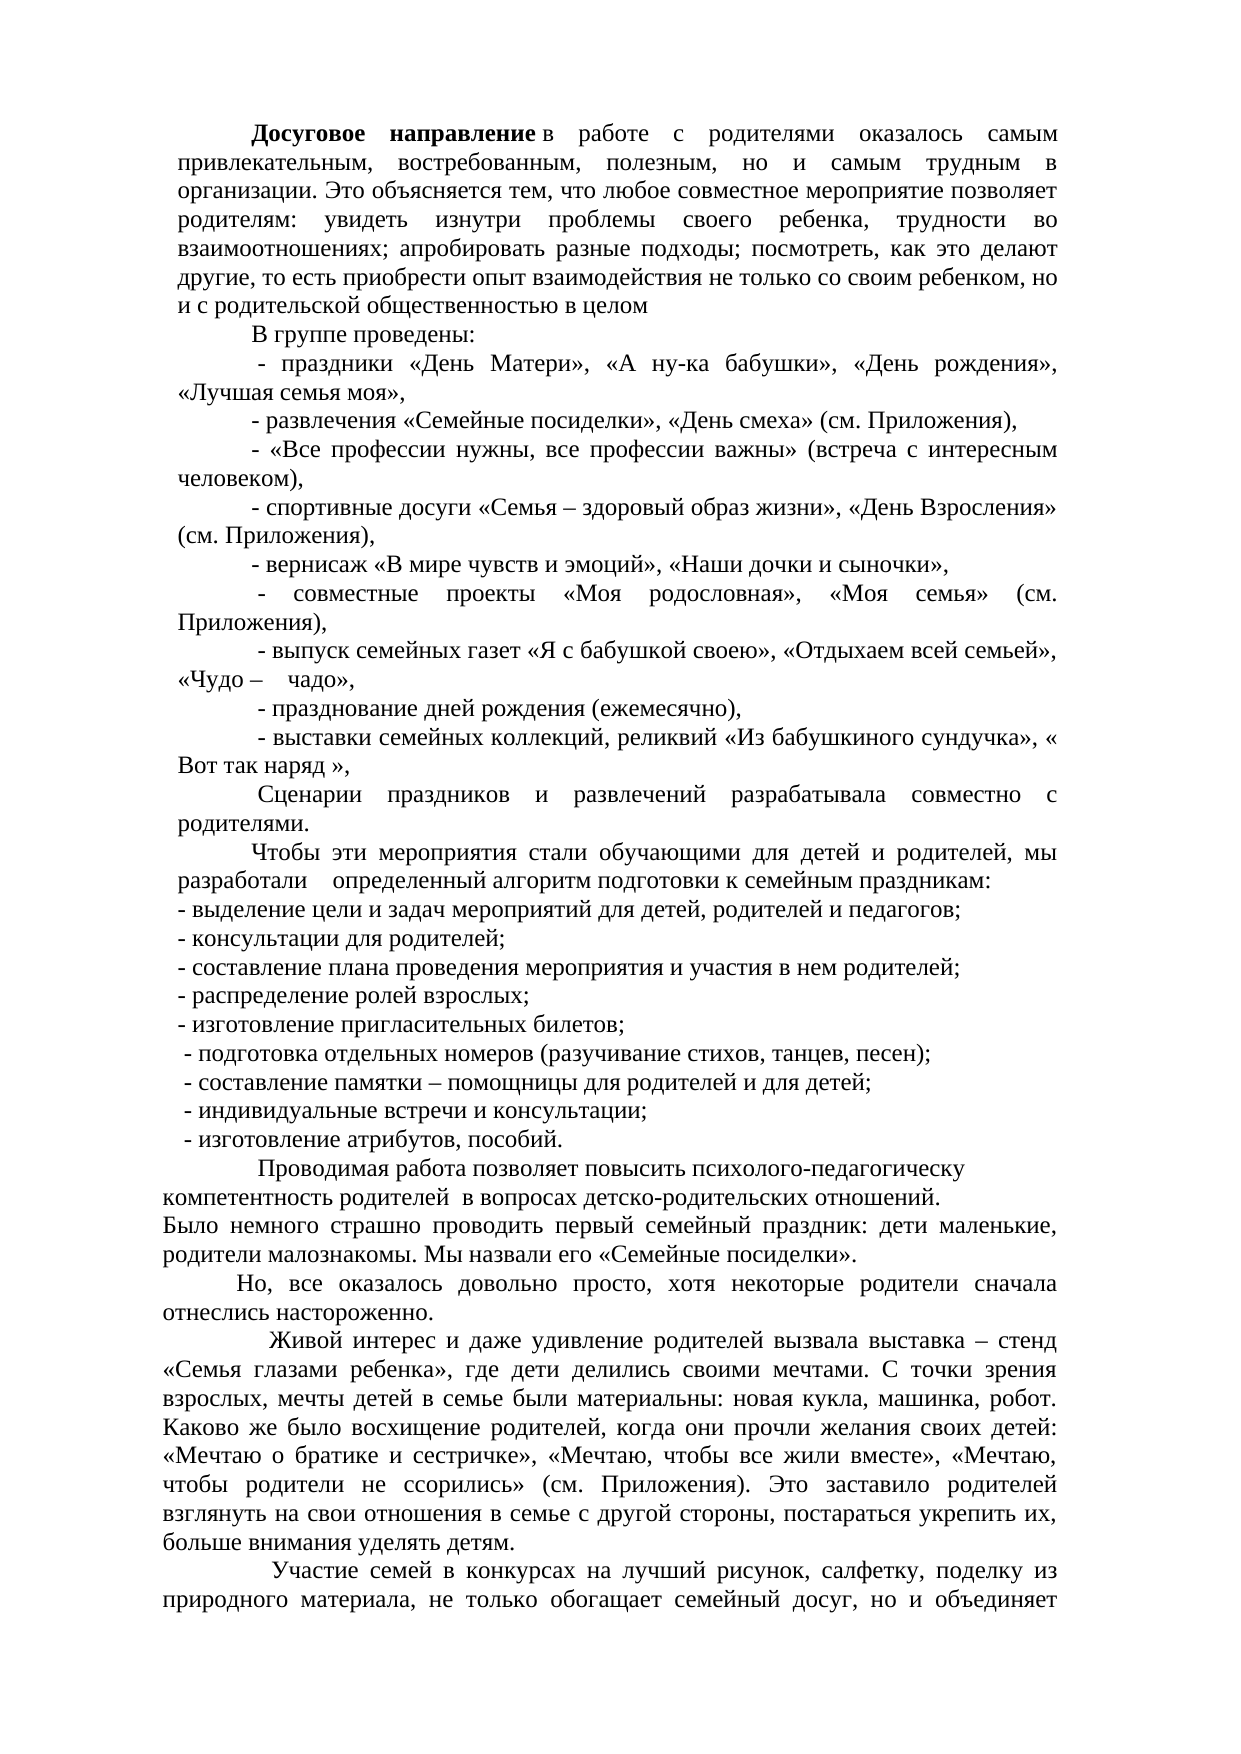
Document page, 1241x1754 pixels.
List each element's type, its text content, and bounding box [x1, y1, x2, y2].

text - распределение ролей взрослых; [177, 981, 1058, 1009]
text Но, все оказалось довольно просто, хотя некоторые родители сначала отнеслись настороженно. [162, 1268, 1058, 1326]
text - изготовление атрибутов, пособий. [177, 1124, 1058, 1153]
text - выставки семейных коллекций, реликвий «Из бабушкиного сундучка», « Вот так наряд », [177, 722, 1058, 779]
text компетентность родителей в вопросах детско-родительских отношений. [162, 1182, 1058, 1211]
text Досуговое направление в работе с родителями оказалось самым привлекательным, востребованным, полезным, но и самым трудным в организации. Это объясняется тем, что любое совместное мероприятие позволяет родителям: увидеть изнутри проблемы своего ребенка, трудности во взаимоотношениях; апробировать разные подходы; посмотреть, как это делают другие, то есть приобрести опыт взаимодействия не только со своим ребенком, но и с родительской общественностью в целом [177, 118, 1058, 319]
text - выделение цели и задач мероприятий для детей, родителей и педагогов; [177, 894, 1058, 923]
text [162, 1556, 1058, 1613]
text - изготовление пригласительных билетов; [177, 1009, 1058, 1038]
text - развлечения «Семейные посиделки», «День смеха» (см. Приложения), [177, 406, 1058, 434]
text - праздники «День Матери», «А ну-ка бабушки», «День рождения», «Лучшая семья моя», [177, 348, 1058, 406]
text Живой интерес и даже удивление родителей вызвала выставка – стенд «Семья глазами ребенка», где дети делились своими мечтами. С точки зрения взрослых, мечты детей в семье были материальны: новая кукла, машинка, робот. Каково же было восхищение родителей, когда они прочли желания своих детей: «Мечтаю о братике и сестричке», «Мечтаю, чтобы все жили вместе», «Мечтаю, чтобы родители не ссорились» (см. Приложения). Это заставило родителей взглянуть на свои отношения в семье с другой стороны, постараться укрепить их, больше внимания уделять детям. [162, 1326, 1058, 1556]
text - выпуск семейных газет «Я с бабушкой своею», «Отдыхаем всей семьей», «Чудо – чадо», [177, 636, 1058, 693]
text Чтобы эти мероприятия стали обучающими для детей и родителей, мы разработали определенный алгоритм подготовки к семейным праздникам: [177, 837, 1058, 894]
text - составление памятки – помощницы для родителей и для детей; [177, 1067, 1058, 1096]
text Проводимая работа позволяет повысить психолого-педагогическу [162, 1153, 1058, 1182]
text - «Все профессии нужны, все профессии важны» (встреча с интересным человеком), [177, 434, 1058, 492]
text - вернисаж «В мире чувств и эмоций», «Наши дочки и сыночки», [177, 549, 1058, 578]
text - совместные проекты «Моя родословная», «Моя семья» (см. Приложения), [177, 578, 1058, 636]
text - празднование дней рождения (ежемесячно), [177, 693, 1058, 722]
text Сценарии праздников и развлечений разрабатывала совместно с родителями. [177, 779, 1058, 837]
text - спортивные досуги «Семья – здоровый образ жизни», «День Взросления» (см. Приложения), [177, 492, 1058, 549]
text В группе проведены: [177, 319, 1058, 348]
text - подготовка отдельных номеров (разучивание стихов, танцев, песен); [177, 1038, 1058, 1067]
text - индивидуальные встречи и консультации; [177, 1096, 1058, 1124]
text - консультации для родителей; [177, 923, 1058, 952]
text - составление плана проведения мероприятия и участия в нем родителей; [177, 952, 1058, 981]
text Было немного страшно проводить первый семейный праздник: дети маленькие, родители малознакомы. Мы назвали его «Семейные посиделки». [162, 1211, 1058, 1268]
